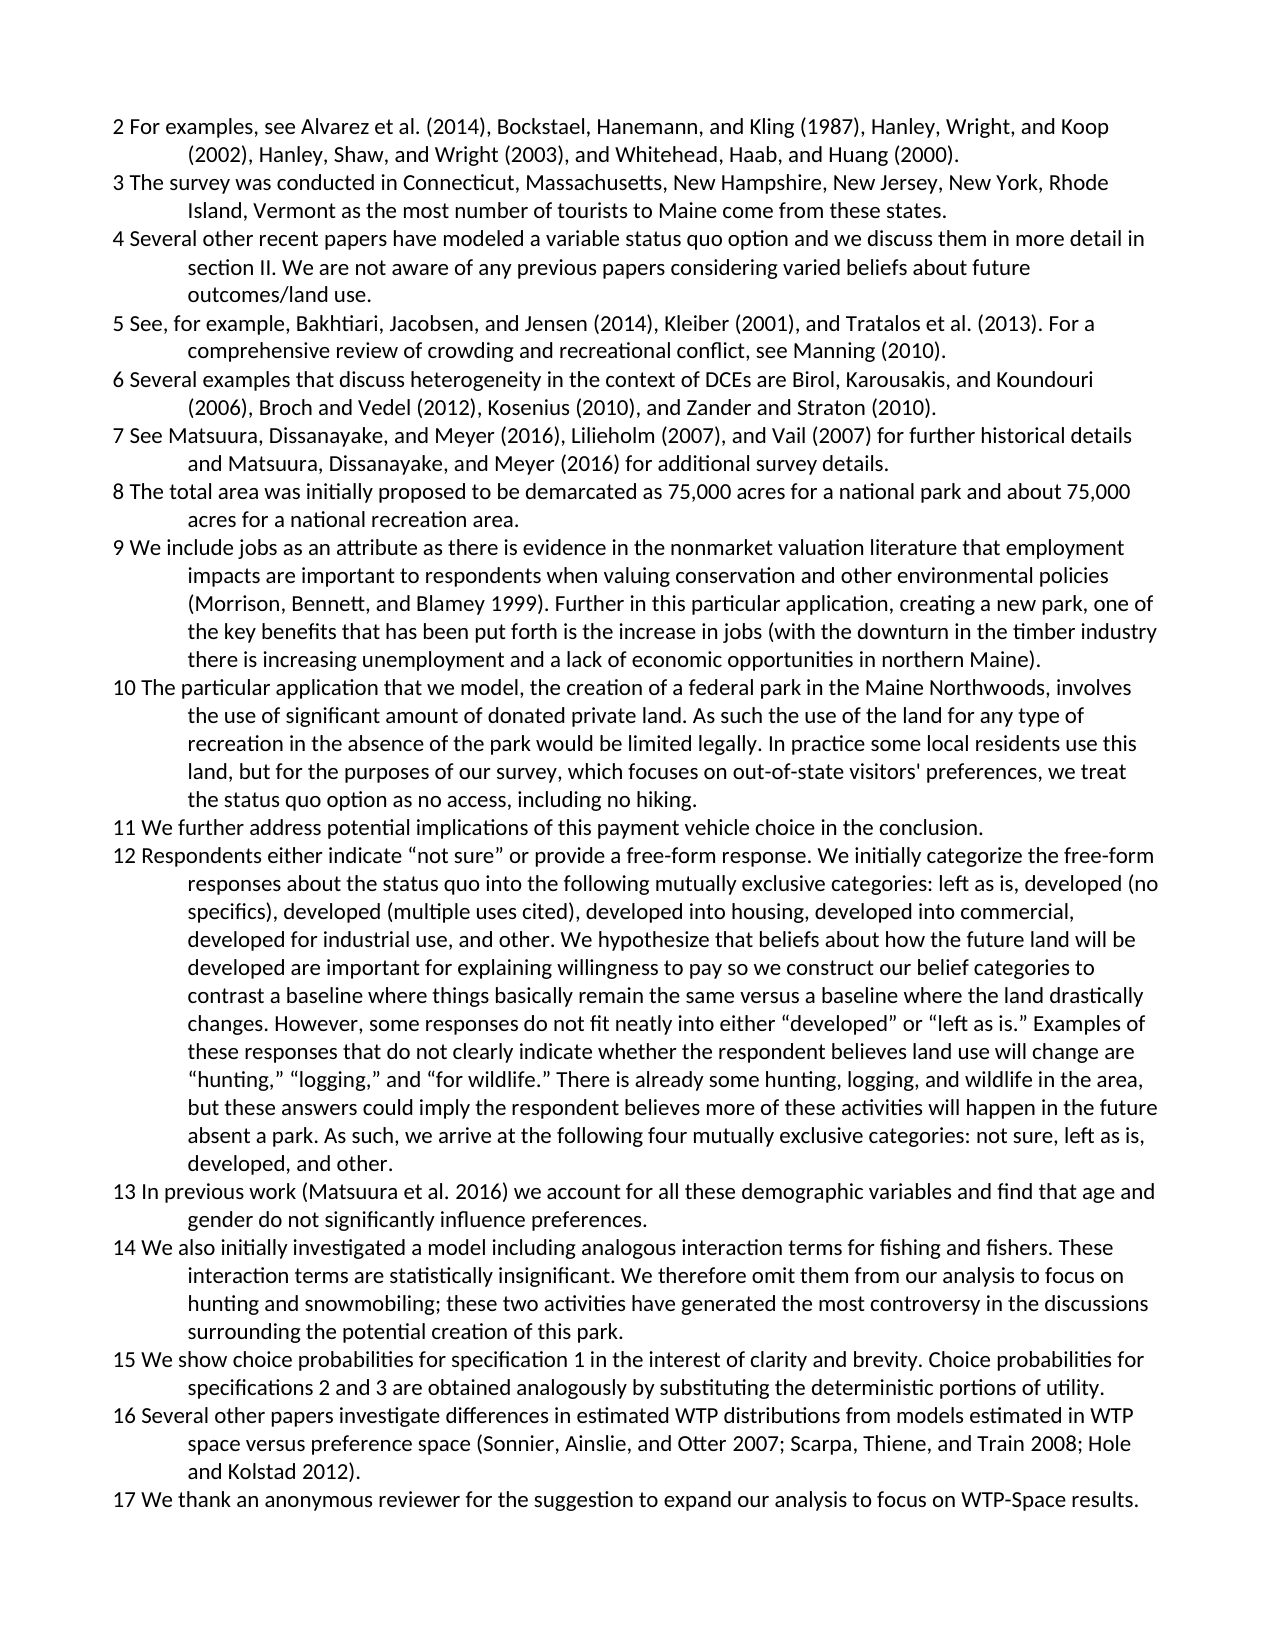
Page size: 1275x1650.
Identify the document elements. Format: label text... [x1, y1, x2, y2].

text 7 See Matsuura, Dissanayake, and Meyer (2016), Lilieholm (2007), and Vail (2007) for further historical details and Matsuura, Dissanayake, and Meyer (2016) for additional survey details. [112, 421, 1162, 477]
text 13 In previous work (Matsuura et al. 2016) we account for all these demographic variables and find that age and gender do not significantly influence preferences. [112, 1177, 1162, 1233]
text 4 Several other recent papers have modeled a variable status quo option and we discuss them in more detail in section II. We are not aware of any previous papers considering varied beliefs about future outcomes/land use. [112, 224, 1162, 309]
text 12 Respondents either indicate “not sure” or provide a free-form response. We initially categorize the free-form responses about the status quo into the following mutually exclusive categories: left as is, developed (no specifics), developed (multiple uses cited), developed into housing, developed into commercial, developed for industrial use, and other. We hypothesize that beliefs about how the future land will be developed are important for explaining willingness to pay so we construct our belief categories to contrast a baseline where things basically remain the same versus a baseline where the land drastically changes. However, some responses do not fit neatly into either “developed” or “left as is.” Examples of these responses that do not clearly indicate whether the respondent believes land use will change are “hunting,” “logging,” and “for wildlife.” There is already some hunting, logging, and wildlife in the area, but these answers could imply the respondent believes more of these activities will happen in the future absent a park. As such, we arrive at the following four mutually exclusive categories: not sure, left as is, developed, and other. [112, 841, 1162, 1177]
text 8 The total area was initially proposed to be demarcated as 75,000 acres for a national park and about 75,000 acres for a national recreation area. [112, 477, 1162, 533]
text 17 We thank an anonymous reviewer for the suggestion to expand our analysis to focus on WTP-Space results. [112, 1486, 1162, 1513]
text 3 The survey was conducted in Connecticut, Massachusetts, New Hampshire, New Jersey, New York, Rhode Island, Vermont as the most number of tourists to Maine come from these states. [112, 168, 1162, 224]
text 6 Several examples that discuss heterogeneity in the context of DCEs are Birol, Karousakis, and Koundouri (2006), Broch and Vedel (2012), Kosenius (2010), and Zander and Straton (2010). [112, 365, 1162, 421]
text 2 For examples, see Alvarez et al. (2014), Bockstael, Hanemann, and Kling (1987), Hanley, Wright, and Koop (2002), Hanley, Shaw, and Wright (2003), and Whitehead, Haab, and Huang (2000). [112, 112, 1162, 168]
text 5 See, for example, Bakhtiari, Jacobsen, and Jensen (2014), Kleiber (2001), and Tratalos et al. (2013). For a comprehensive review of crowding and recreational conflict, see Manning (2010). [112, 309, 1162, 365]
text 9 We include jobs as an attribute as there is evidence in the nonmarket valuation literature that employment impacts are important to respondents when valuing conservation and other environmental policies (Morrison, Bennett, and Blamey 1999). Further in this particular application, creating a new park, one of the key benefits that has been put forth is the increase in jobs (with the downturn in the timber industry there is increasing unemployment and a lack of economic opportunities in northern Maine). [112, 533, 1162, 673]
text 11 We further address potential implications of this payment vehicle choice in the conclusion. [112, 813, 1162, 841]
text 16 Several other papers investigate differences in estimated WTP distributions from models estimated in WTP space versus preference space (Sonnier, Ainslie, and Otter 2007; Scarpa, Thiene, and Train 2008; Hole and Kolstad 2012). [112, 1401, 1162, 1486]
text 15 We show choice probabilities for specification 1 in the interest of clarity and brevity. Choice probabilities for specifications 2 and 3 are obtained analogously by substituting the deterministic portions of utility. [112, 1345, 1162, 1401]
text 14 We also initially investigated a model including analogous interaction terms for fishing and fishers. These interaction terms are statistically insignificant. We therefore omit them from our analysis to focus on hunting and snowmobiling; these two activities have generated the most controversy in the discussions surrounding the potential creation of this park. [112, 1233, 1162, 1345]
text 10 The particular application that we model, the creation of a federal park in the Maine Northwoods, involves the use of significant amount of donated private land. As such the use of the land for any type of recreation in the absence of the park would be limited legally. In practice some local residents use this land, but for the purposes of our survey, which focuses on out-of-state visitors' preferences, we treat the status quo option as no access, including no hiking. [112, 673, 1162, 813]
